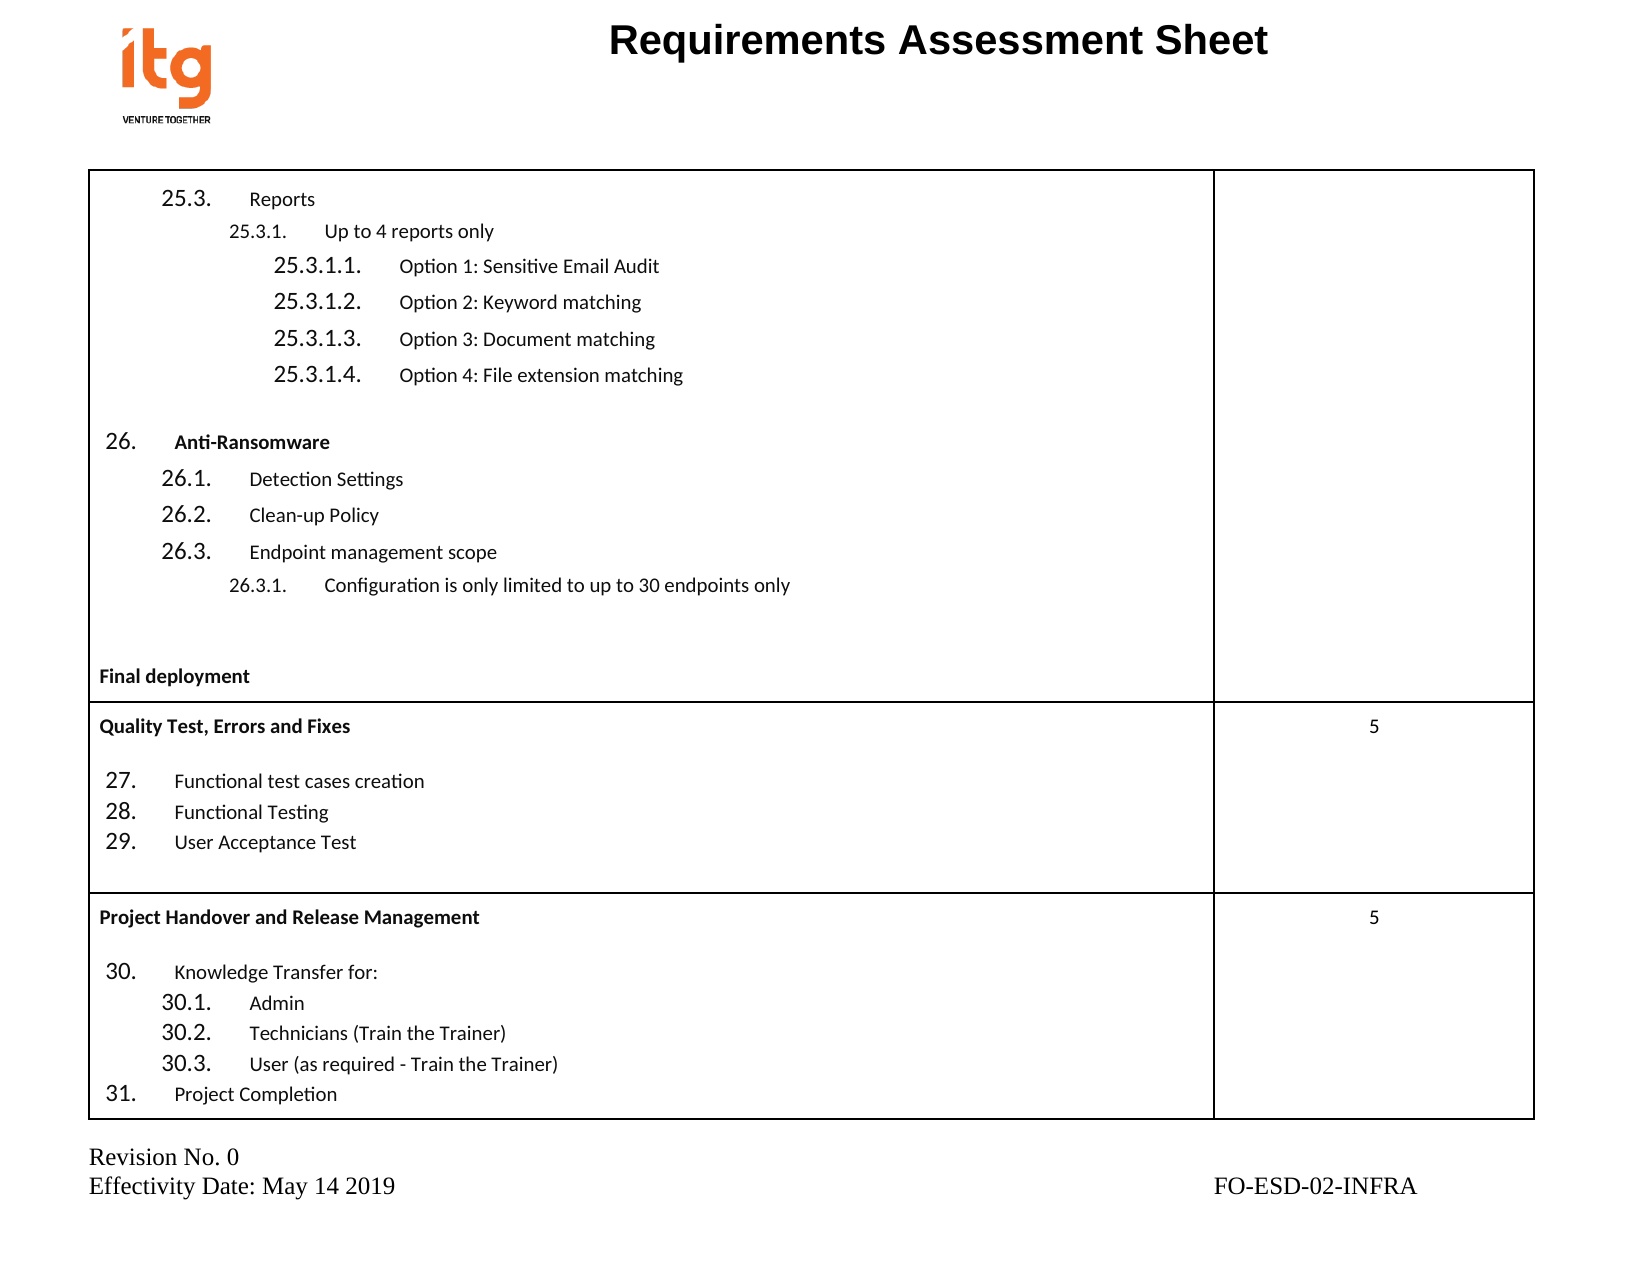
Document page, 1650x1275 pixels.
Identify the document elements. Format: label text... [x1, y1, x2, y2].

table_cell Quality Test, Errors and Fixes Functional test cases creation Functional Testing User Acceptance Test [90, 703, 1213, 892]
picture [88, 14, 245, 137]
table_cell 5 [1215, 703, 1533, 892]
table_cell 50 [1215, 171, 1533, 701]
table_cell 5 [1215, 894, 1533, 1118]
